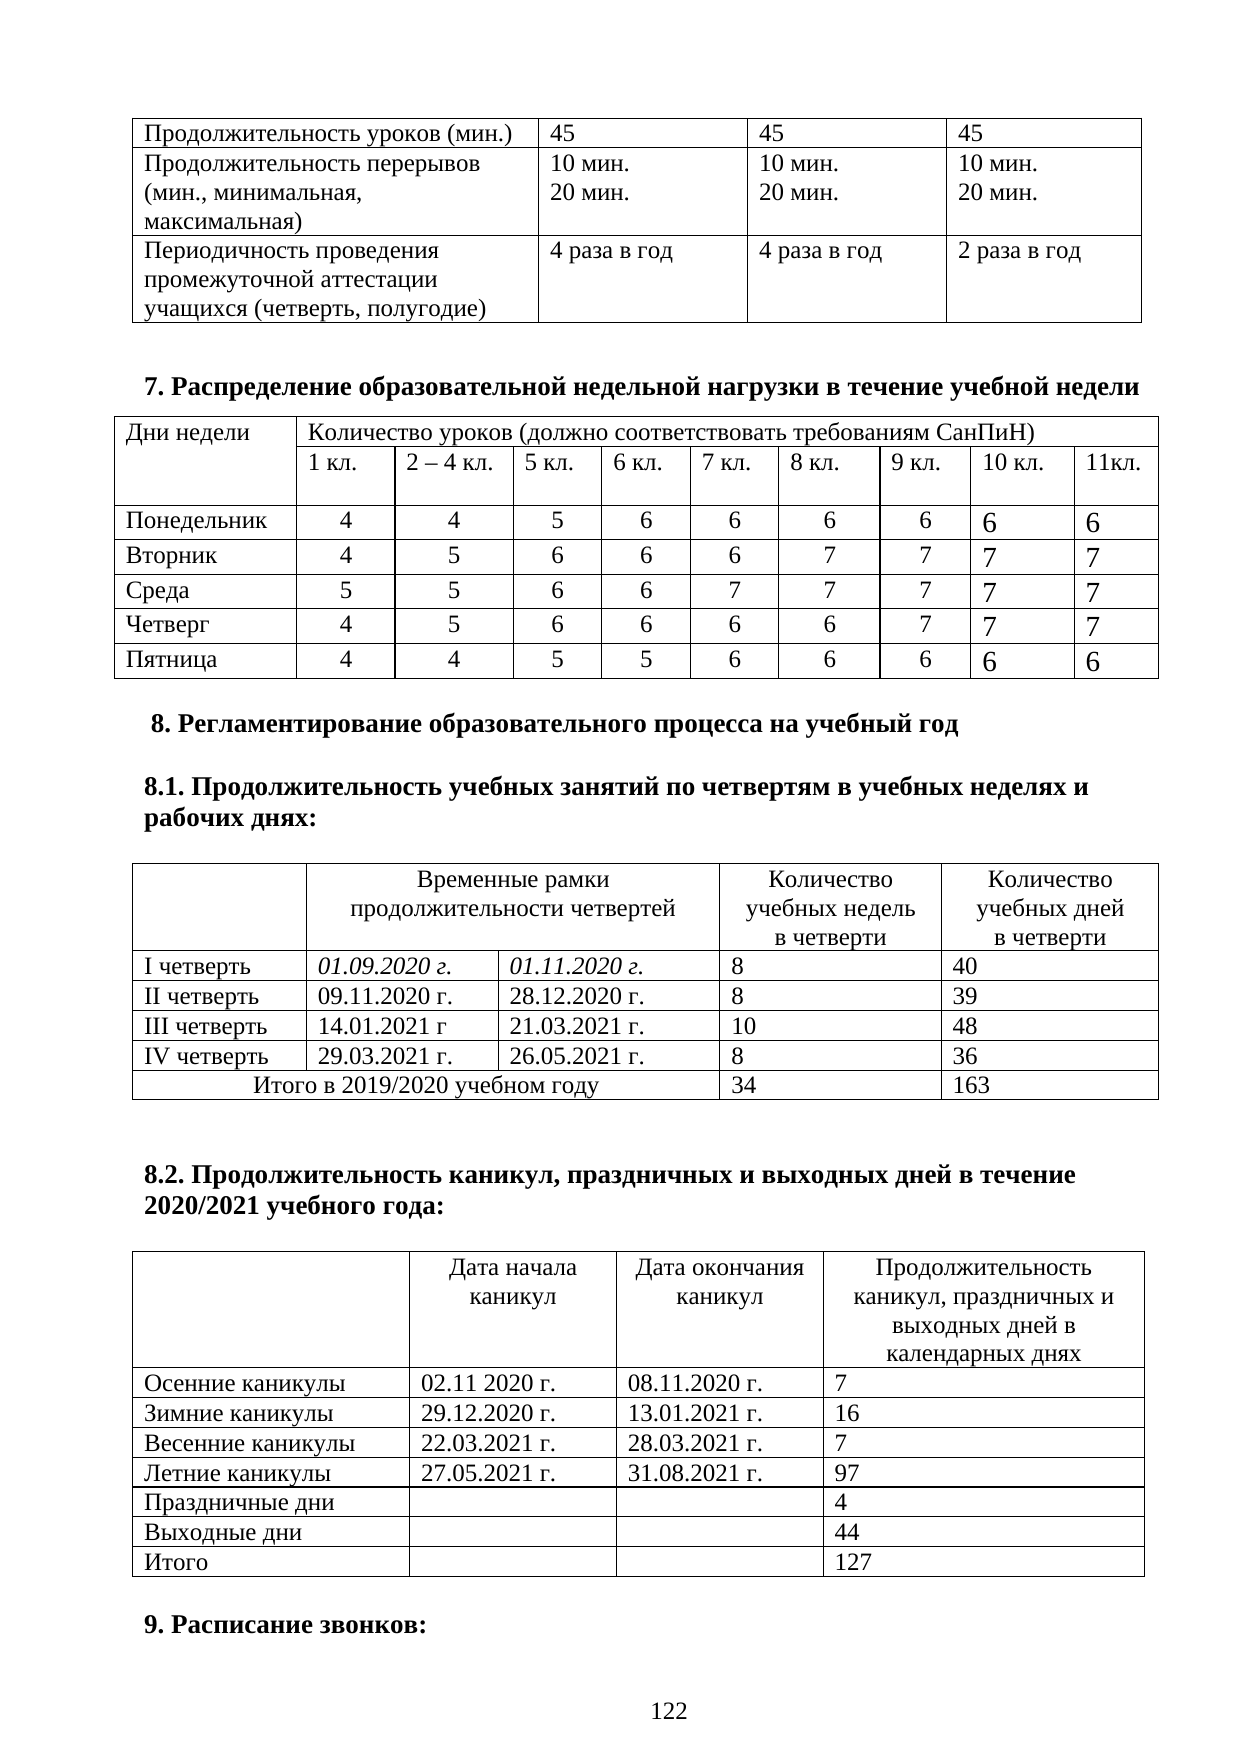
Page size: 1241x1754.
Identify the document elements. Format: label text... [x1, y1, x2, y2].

table_cell 16 [824, 1398, 1144, 1427]
table_cell 8 [720, 951, 941, 980]
table_cell 01.11.2020 г. [499, 951, 719, 980]
table_cell [410, 1517, 616, 1546]
table_cell 7 [824, 1368, 1144, 1397]
table_cell 7 [881, 540, 970, 574]
table_cell 97 [824, 1458, 1144, 1486]
table_cell 1 кл. [297, 447, 394, 504]
table_cell 7 [1075, 540, 1158, 574]
table_cell 7 [779, 575, 879, 608]
table_cell 45 [947, 119, 1141, 147]
table_cell 5 [602, 644, 690, 677]
table_cell 4 раза в год [539, 236, 747, 322]
table_cell 7 [881, 609, 970, 643]
text 8. Регламентирование образовательного процесса на учебный год [144, 707, 1194, 738]
table_cell 4 [396, 644, 513, 677]
table_cell 14.01.2021 г [307, 1011, 498, 1040]
table_cell I четверть [133, 951, 306, 980]
table_cell 10 кл. [971, 447, 1074, 504]
text 8.1. Продолжительность учебных занятий по четвертям в учебных неделях и рабочих днях: [144, 769, 1194, 832]
table_header Количество учебных дней в четверти [942, 864, 1158, 950]
table_cell 7 [971, 540, 1074, 574]
table_cell Итого [133, 1547, 409, 1576]
table_cell 26.05.2021 г. [499, 1041, 719, 1069]
table_cell 5 кл. [514, 447, 601, 504]
table_header Количество уроков (должно соответствовать требованиям СанПиН) [297, 417, 1158, 446]
table_cell 6 [881, 644, 970, 677]
table_cell [617, 1547, 823, 1576]
table_header Количество учебных недель в четверти [720, 864, 941, 950]
table_cell 31.08.2021 г. [617, 1458, 823, 1486]
table_cell 36 [942, 1041, 1158, 1069]
table_cell 4 [396, 506, 513, 539]
table_cell 6 [691, 609, 778, 643]
table_cell 34 [720, 1071, 941, 1099]
table_cell 6 [881, 506, 970, 539]
table_header Дата начала каникул [410, 1252, 616, 1367]
table_cell Четверг [115, 609, 296, 643]
table_cell II четверть [133, 981, 306, 1010]
table_cell 7 [971, 609, 1074, 643]
table_cell 4 [297, 540, 394, 574]
table_cell 44 [824, 1517, 1144, 1546]
table_cell 7 [779, 540, 879, 574]
table_header Продолжительность каникул, праздничных и выходных дней в календарных днях [824, 1252, 1144, 1367]
table_cell Зимние каникулы [133, 1398, 409, 1427]
table_header Дата окончания каникул [617, 1252, 823, 1367]
table_cell 6 [779, 644, 879, 677]
table_cell 10 [720, 1011, 941, 1040]
table_cell 29.12.2020 г. [410, 1398, 616, 1427]
table_cell 8 кл. [779, 447, 879, 504]
table_cell [617, 1488, 823, 1516]
table_cell 163 [942, 1071, 1158, 1099]
table_header Дни недели [115, 417, 296, 504]
table_cell 6 [514, 609, 601, 643]
table_cell 40 [942, 951, 1158, 980]
table_cell 6 [1075, 644, 1158, 677]
table_cell Летние каникулы [133, 1458, 409, 1486]
table_cell 6 кл. [602, 447, 690, 504]
table_cell Продолжительность уроков (мин.) [133, 119, 538, 147]
table_cell 4 [297, 644, 394, 677]
table_cell 45 [748, 119, 946, 147]
table_cell 6 [514, 540, 601, 574]
text 7. Распределение образовательной недельной нагрузки в течение учебной недели [144, 369, 1194, 401]
table_cell 6 [971, 506, 1074, 539]
table_cell 4 [297, 506, 394, 539]
table_cell [617, 1517, 823, 1546]
table_cell 22.03.2021 г. [410, 1428, 616, 1457]
table_cell Весенние каникулы [133, 1428, 409, 1457]
table_cell Осенние каникулы [133, 1368, 409, 1397]
text 9. Расписание звонков: [144, 1608, 1194, 1639]
table_cell 6 [1075, 506, 1158, 539]
text 8.2. Продолжительность каникул, праздничных и выходных дней в течение 2020/2021 учебного года: [144, 1158, 1194, 1220]
table_cell Пятница [115, 644, 296, 677]
table_cell 6 [691, 540, 778, 574]
table_cell 48 [942, 1011, 1158, 1040]
table_cell 5 [514, 506, 601, 539]
table_cell 01.09.2020 г. [307, 951, 498, 980]
table_cell 2 раза в год [947, 236, 1141, 322]
table_cell 10 мин. 20 мин. [748, 148, 946, 234]
table_cell 5 [396, 609, 513, 643]
table_cell 4 раза в год [748, 236, 946, 322]
table_cell 6 [602, 540, 690, 574]
table_cell 127 [824, 1547, 1144, 1576]
table_cell Праздничные дни [133, 1488, 409, 1516]
table_cell 6 [602, 609, 690, 643]
table_cell 10 мин. 20 мин. [947, 148, 1141, 234]
table_cell 7 [824, 1428, 1144, 1457]
table_cell [410, 1547, 616, 1576]
table_cell 09.11.2020 г. [307, 981, 498, 1010]
table_cell 8 [720, 1041, 941, 1069]
table_cell 28.03.2021 г. [617, 1428, 823, 1457]
table_cell 5 [514, 644, 601, 677]
table_cell 6 [691, 644, 778, 677]
table_cell 7 [1075, 575, 1158, 608]
table_cell 9 кл. [881, 447, 970, 504]
table_cell IV четверть [133, 1041, 306, 1069]
table_cell 28.12.2020 г. [499, 981, 719, 1010]
table_header [133, 864, 306, 950]
table_cell 6 [779, 506, 879, 539]
table_cell 6 [602, 506, 690, 539]
table_cell 7 [1075, 609, 1158, 643]
table_cell 02.11 2020 г. [410, 1368, 616, 1397]
table_cell 27.05.2021 г. [410, 1458, 616, 1486]
table_cell 13.01.2021 г. [617, 1398, 823, 1427]
table_cell 2 – 4 кл. [396, 447, 513, 504]
table_cell Среда [115, 575, 296, 608]
table_cell 6 [691, 506, 778, 539]
table_cell 7 [691, 575, 778, 608]
table_cell Продолжительность перерывов (мин., минимальная, максимальная) [133, 148, 538, 234]
table_cell 5 [396, 575, 513, 608]
table_cell 5 [297, 575, 394, 608]
table_cell Итого в 2019/2020 учебном году [133, 1071, 719, 1099]
table_cell Вторник [115, 540, 296, 574]
table_cell 7 [971, 575, 1074, 608]
table_cell 39 [942, 981, 1158, 1010]
table_cell 10 мин. 20 мин. [539, 148, 747, 234]
table_header Временные рамки продолжительности четвертей [307, 864, 719, 950]
table_cell 7 [881, 575, 970, 608]
table_cell 6 [514, 575, 601, 608]
table_cell 08.11.2020 г. [617, 1368, 823, 1397]
table_header [133, 1252, 409, 1367]
table_cell 45 [539, 119, 747, 147]
table_cell 21.03.2021 г. [499, 1011, 719, 1040]
table_cell 11кл. [1075, 447, 1158, 504]
table_cell 8 [720, 981, 941, 1010]
table_cell 7 кл. [691, 447, 778, 504]
table_cell Понедельник [115, 506, 296, 539]
table_cell 4 [824, 1488, 1144, 1516]
table_cell Периодичность проведения промежуточной аттестации учащихся (четверть, полугодие) [133, 236, 538, 322]
table_cell 6 [602, 575, 690, 608]
table_cell 4 [297, 609, 394, 643]
table_cell 5 [396, 540, 513, 574]
table_cell 29.03.2021 г. [307, 1041, 498, 1069]
table_cell Выходные дни [133, 1517, 409, 1546]
table_cell 6 [971, 644, 1074, 677]
table_cell 6 [779, 609, 879, 643]
table_cell [410, 1488, 616, 1516]
table_cell III четверть [133, 1011, 306, 1040]
